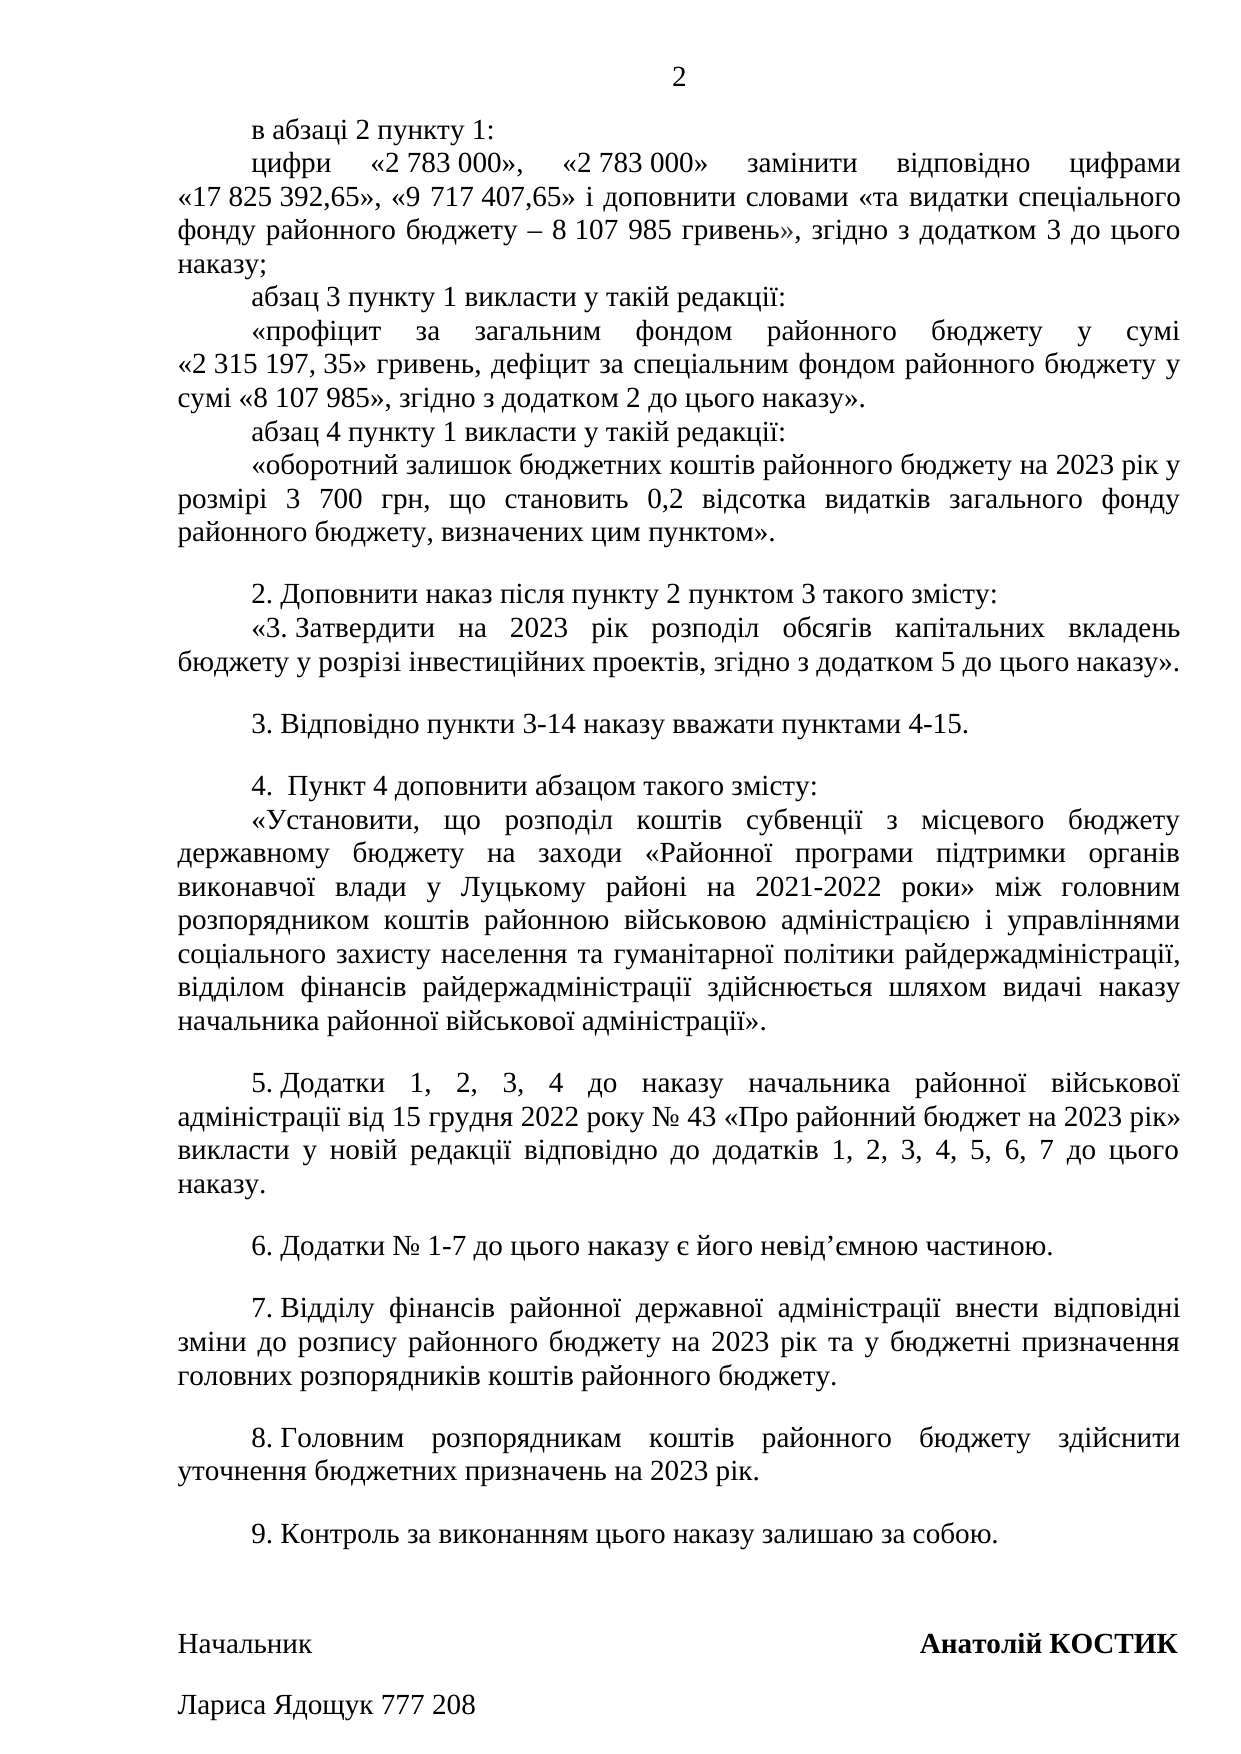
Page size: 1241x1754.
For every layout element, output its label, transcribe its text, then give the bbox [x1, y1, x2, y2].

text «профіцит за загальним фондом районного бюджету у сумі «2 315 197, 35» гривень, дефіцит за спеціальним фондом районного бюджету у сумі «8 107 985», згідно з додатком 2 до цього наказу». [177, 313, 1181, 414]
text «Установити, що розподіл коштів субвенції з місцевого бюджету державному бюджету на заходи «Районної програми підтримки органів виконавчої влади у Луцькому районі на 2021-2022 роки» між головним розпорядником коштів районною військовою адміністрацією і управліннями соціального захисту населення та гуманітарної політики райдержадміністрації, відділом фінансів райдержадміністрації здійснюється шляхом видачі наказу начальника районної військової адміністрації». [177, 802, 1181, 1037]
text 7. Відділу фінансів районної державної адміністрації внести відповідні зміни до розпису районного бюджету на 2023 рік та у бюджетні призначення головних розпорядників коштів районного бюджету. [177, 1291, 1181, 1391]
text «оборотний залишок бюджетних коштів районного бюджету на 2023 рік у розмірі 3 700 грн, що становить 0,2 відсотка видатків загального фонду районного бюджету, визначених цим пунктом». [177, 447, 1181, 548]
text 5. Додатки 1, 2, 3, 4 до наказу начальника районної військової адміністрації від 15 грудня 2022 року № 43 «Про районний бюджет на 2023 рік» викласти у новій редакції відповідно до додатків 1, 2, 3, 4, 5, 6, 7 до цього наказу. [177, 1065, 1181, 1199]
text «3. Затвердити на 2023 рік розподіл обсягів капітальних вкладень бюджету у розрізі інвестиційних проектів, згідно з додатком 5 до цього наказу». [177, 610, 1181, 677]
text 3. Відповідно пункти 3-14 наказу вважати пунктами 4-15. [177, 706, 1181, 739]
text в абзаці 2 пункту 1: [177, 112, 1181, 145]
text 2. Доповнити наказ після пункту 2 пунктом 3 такого змісту: [177, 577, 1181, 610]
text Начальник Анатолій КОСТИК [177, 1626, 1181, 1660]
text абзац 3 пункту 1 викласти у такій редакції: [177, 279, 1181, 313]
text абзац 4 пункту 1 викласти у такій редакції: [177, 414, 1181, 447]
text 6. Додатки № 1-7 до цього наказу є його невід’ємною частиною. [177, 1228, 1181, 1262]
text цифри «2 783 000», «2 783 000» замінити відповідно цифрами «17 825 392,65», «9 717 407,65» і доповнити словами «та видатки спеціального фонду районного бюджету – 8 107 985 гривень», згідно з додатком 3 до цього наказу; [177, 145, 1181, 279]
text 8. Головним розпорядникам коштів районного бюджету здійснити уточнення бюджетних призначень на 2023 рік. [177, 1420, 1181, 1487]
text Лариса Ядощук 777 208 [177, 1687, 1181, 1720]
text 4. Пункт 4 доповнити абзацом такого змісту: [177, 768, 1181, 802]
text 2 [177, 59, 1181, 93]
text 9. Контроль за виконанням цього наказу залишаю за собою. [177, 1516, 1181, 1549]
